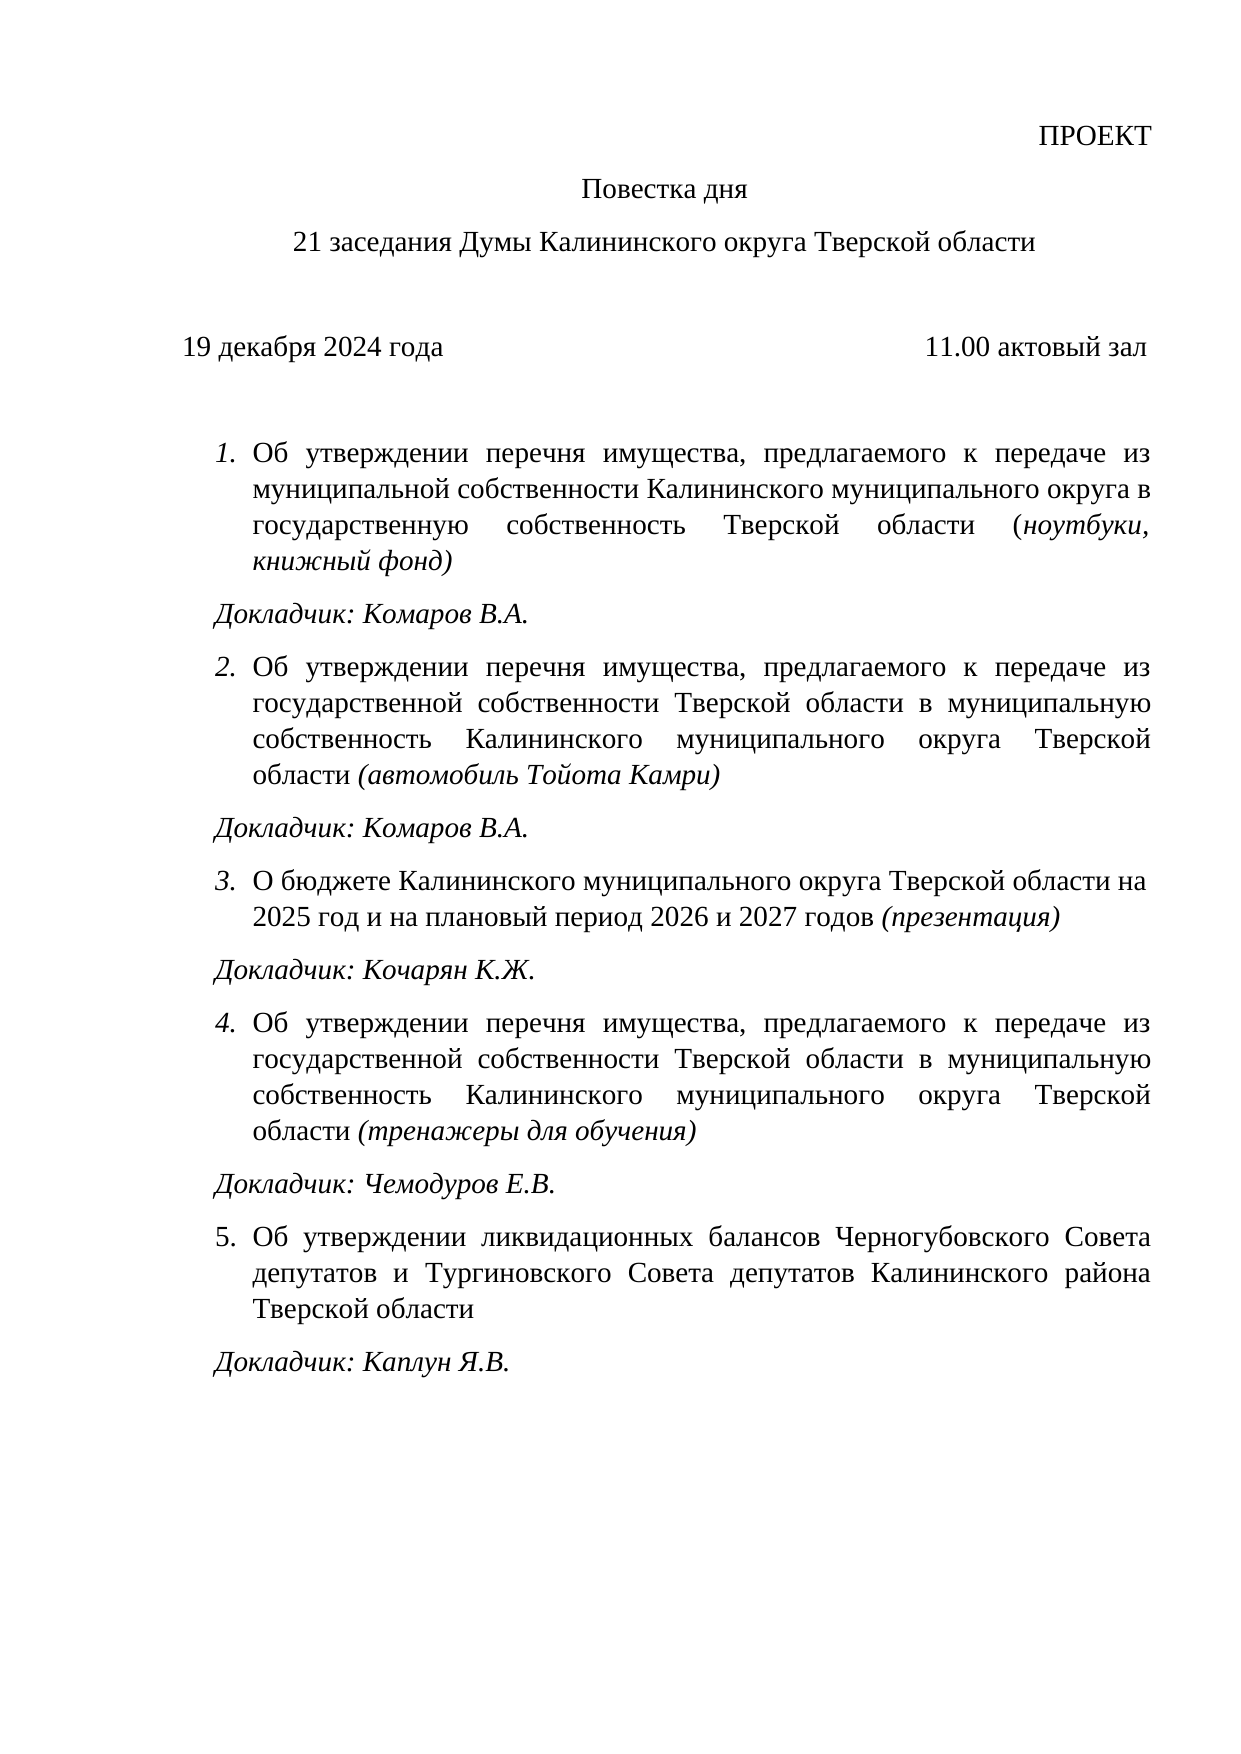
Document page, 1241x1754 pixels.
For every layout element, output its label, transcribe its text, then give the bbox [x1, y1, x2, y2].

text Докладчик: Кочарян К.Ж. [215, 952, 1152, 986]
list Об утверждении перечня имущества, предлагаемого к передаче из государственной собственности Тверской области в муниципальную собственность Калининского муниципального округа Тверской области (тренажеры для обучения) [215, 1005, 1152, 1147]
list О бюджете Калининского муниципального округа Тверской области на 2025 год и на плановый период 2026 и 2027 годов (презентация) [215, 863, 1152, 933]
text Повестка дня [177, 171, 1152, 204]
list Об утверждении ликвидационных балансов Черногубовского Совета депутатов и Тургиновского Совета депутатов Калининского района Тверской области [215, 1219, 1152, 1325]
text ПРОЕКТ [177, 118, 1152, 152]
text Докладчик: Каплун Я.В. [215, 1344, 1152, 1378]
list Об утверждении перечня имущества, предлагаемого к передаче из государственной собственности Тверской области в муниципальную собственность Калининского муниципального округа Тверской области (автомобиль Тойота Камри) [215, 649, 1152, 791]
text 21 заседания Думы Калининского округа Тверской области [177, 224, 1152, 257]
text Докладчик: Комаров В.А. [215, 810, 1152, 844]
list Об утверждении перечня имущества, предлагаемого к передаче из муниципальной собственности Калининского муниципального округа в государственную собственность Тверской области (ноутбуки, книжный фонд) [215, 435, 1152, 577]
text Докладчик: Комаров В.А. [215, 596, 1152, 630]
text Докладчик: Чемодуров Е.В. [215, 1166, 1152, 1200]
text 19 декабря 2024 года 11.00 актовый зал [177, 329, 1152, 363]
